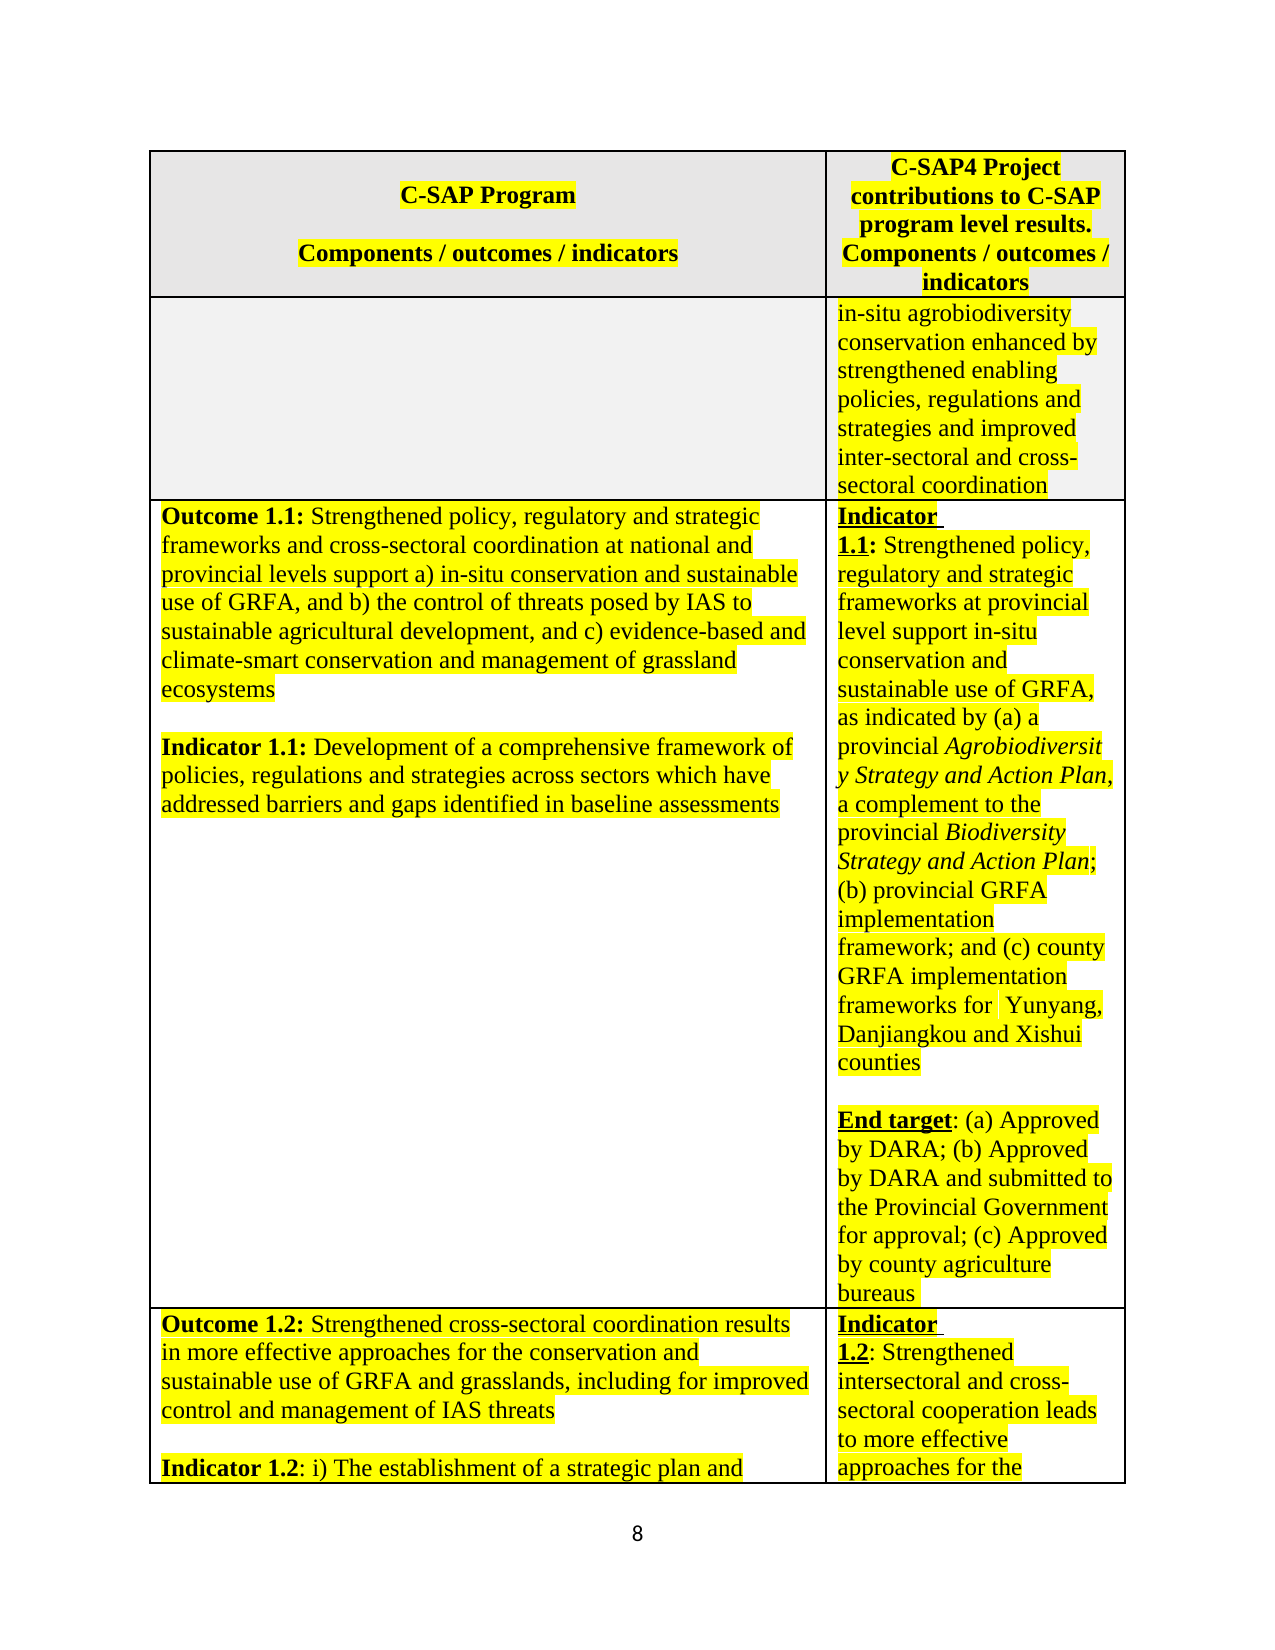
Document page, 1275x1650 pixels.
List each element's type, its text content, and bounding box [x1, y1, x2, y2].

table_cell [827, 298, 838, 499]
table_cell Indicator 1.1: Strengthened policy, regulatory and strategic frameworks at provincial level support in-situ conservation and sustainable use of GRFA, as indicated by (a) a provincial Agrobiodiversity Strategy and Action Plan, a complement to the provincial Biodiversity Strategy and Action Plan; (b) provincial GRFA implementation framework; and (c) county GRFA implementation frameworks for Yunyang, Danjiangkou and Xishui counties End target: (a) Approved by DARA; (b) Approved by DARA and submitted to the Provincial Government for approval; (c) Approved by county agriculture bureaus [827, 501, 1124, 1307]
table_header C-SAP Program Components / outcomes / indicators [151, 152, 825, 296]
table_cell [827, 1309, 1124, 1482]
table_cell Outcome 1.1: Strengthened policy, regulatory and strategic frameworks and cross-sectoral coordination at national and provincial levels support a) in-situ conservation and sustainable use of GRFA, and b) the control of threats posed by IAS to sustainable agricultural development, and c) evidence-based and climate-smart conservation and management of grassland ecosystems Indicator 1.1: Development of a comprehensive framework of policies, regulations and strategies across sectors which have addressed barriers and gaps identified in baseline assessments [151, 501, 825, 1307]
table_header C-SAP4 Project contributions to C-SAP program level results. Components / outcomes / indicators [827, 152, 1124, 296]
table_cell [151, 1309, 825, 1482]
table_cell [151, 298, 825, 499]
